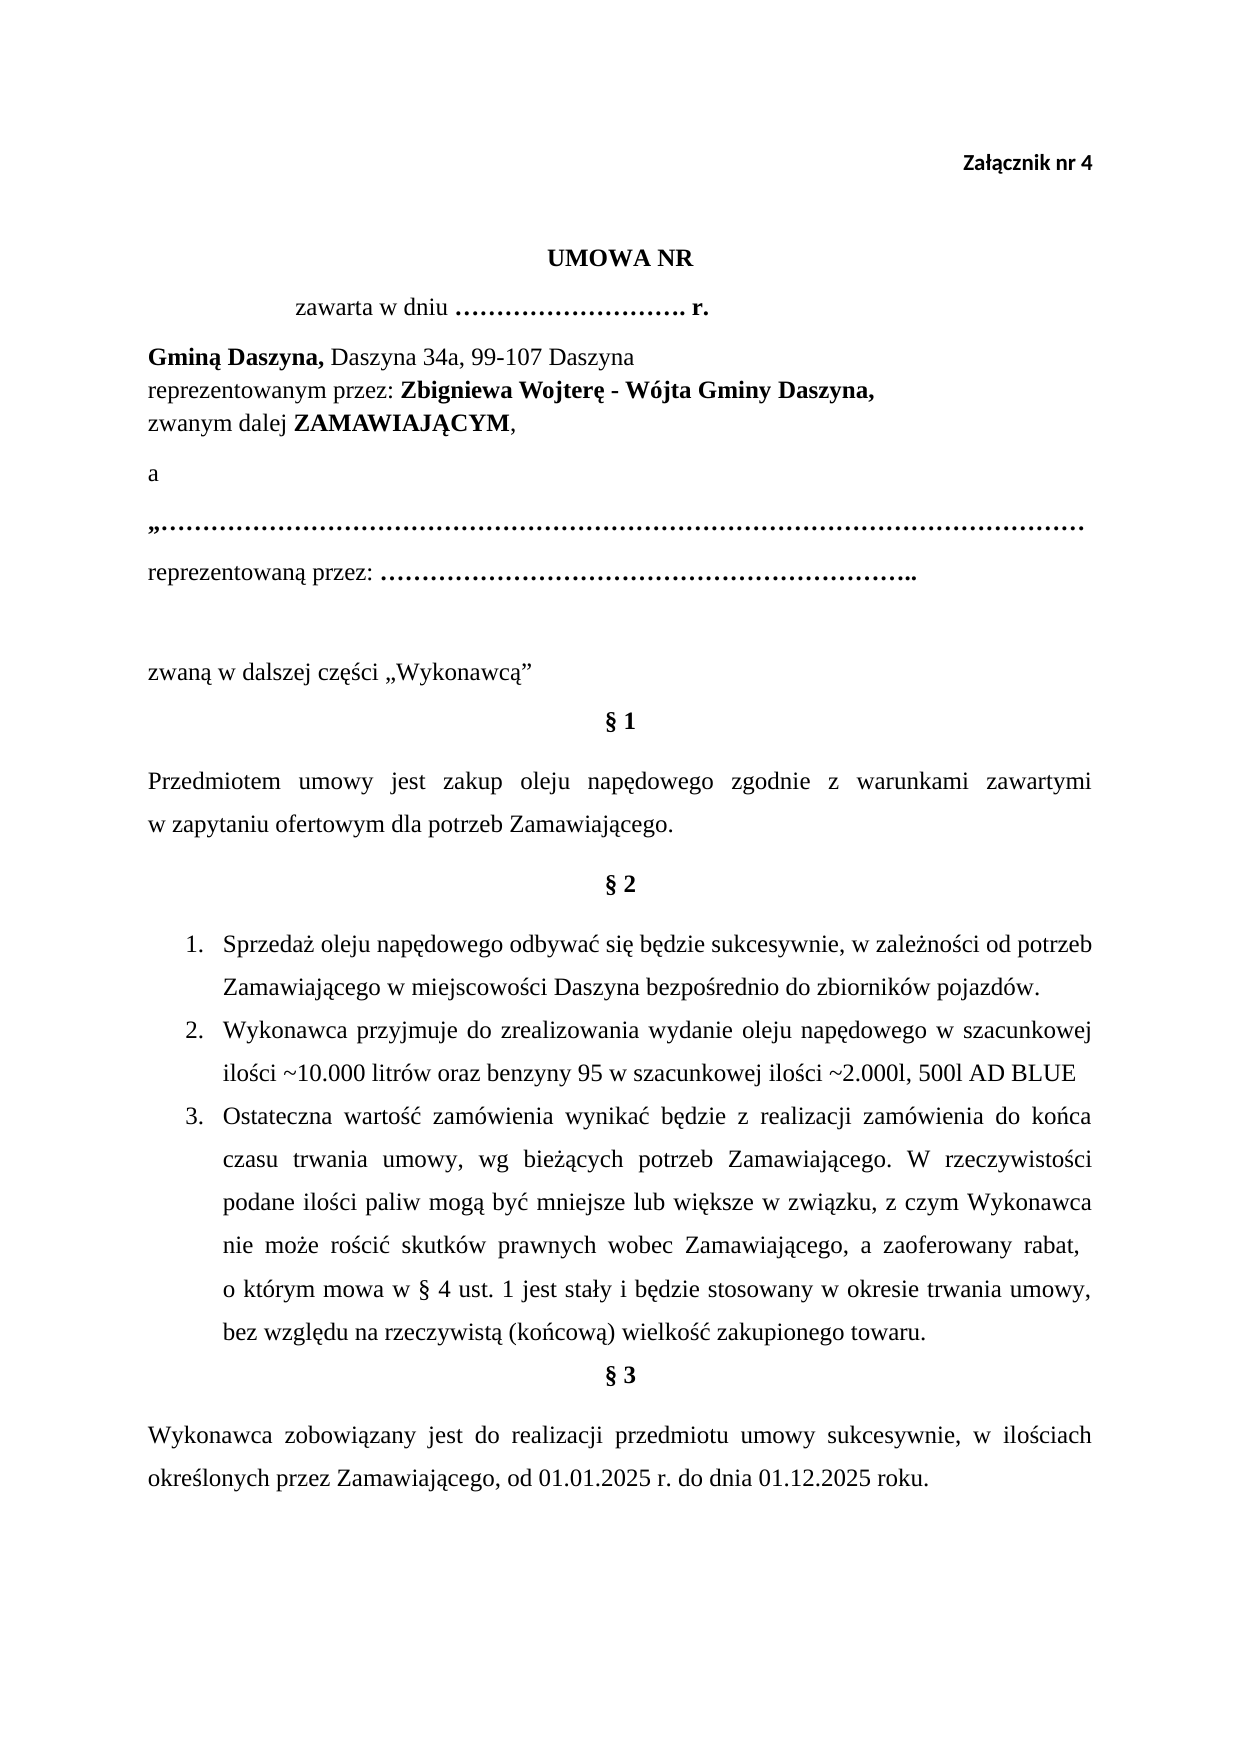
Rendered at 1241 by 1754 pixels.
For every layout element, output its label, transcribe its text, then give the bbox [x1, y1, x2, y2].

text zwanym dalej ZAMAWIAJĄCYM, [148, 408, 1093, 437]
text reprezentowaną przez: ……………………………………………………….. [148, 557, 1093, 586]
text zwaną w dalszej części „Wykonawcą” [148, 657, 1093, 685]
text Przedmiotem umowy jest zakup oleju napędowego zgodnie z warunkami zawartymi w zapytaniu ofertowym dla potrzeb Zamawiającego. [148, 766, 1093, 838]
text Gminą Daszyna, Daszyna 34a, 99-107 Daszyna [148, 342, 1093, 371]
text § 2 [148, 869, 1093, 898]
text zawarta w dniu ………………………. r. [221, 292, 1093, 321]
list Ostateczna wartość zamówienia wynikać będzie z realizacji zamówienia do końca czasu trwania umowy, wg bieżących potrzeb Zamawiającego. W rzeczywistości podane ilości paliw mogą być mniejsze lub większe w związku, z czym Wykonawca nie może rościć skutków prawnych wobec Zamawiającego, a zaoferowany rabat, o którym mowa w § 4 ust. 1 jest stały i będzie stosowany w okresie trwania umowy, bez względu na rzeczywistą (końcową) wielkość zakupionego towaru. [185, 1101, 1093, 1346]
text UMOWA NR [148, 243, 1093, 271]
list Sprzedaż oleju napędowego odbywać się będzie sukcesywnie, w zależności od potrzeb Zamawiającego w miejscowości Daszyna bezpośrednio do zbiorników pojazdów. [185, 929, 1093, 1001]
list Wykonawca przyjmuje do zrealizowania wydanie oleju napędowego w szacunkowej ilości ~10.000 litrów oraz benzyny 95 w szacunkowej ilości ~2.000l, 500l AD BLUE [185, 1015, 1093, 1087]
text reprezentowanym przez: Zbigniewa Wojterę - Wójta Gminy Daszyna, [148, 375, 1093, 404]
text Wykonawca zobowiązany jest do realizacji przedmiotu umowy sukcesywnie, w ilościach określonych przez Zamawiającego, od 01.01.2025 r. do dnia 01.12.2025 roku. [148, 1420, 1093, 1492]
text § 1 [148, 706, 1093, 735]
text Załącznik nr 4 [148, 148, 1093, 176]
text a [148, 458, 1093, 487]
text § 3 [148, 1360, 1093, 1389]
text „………………………………………………………………………………………………… [148, 507, 1093, 536]
